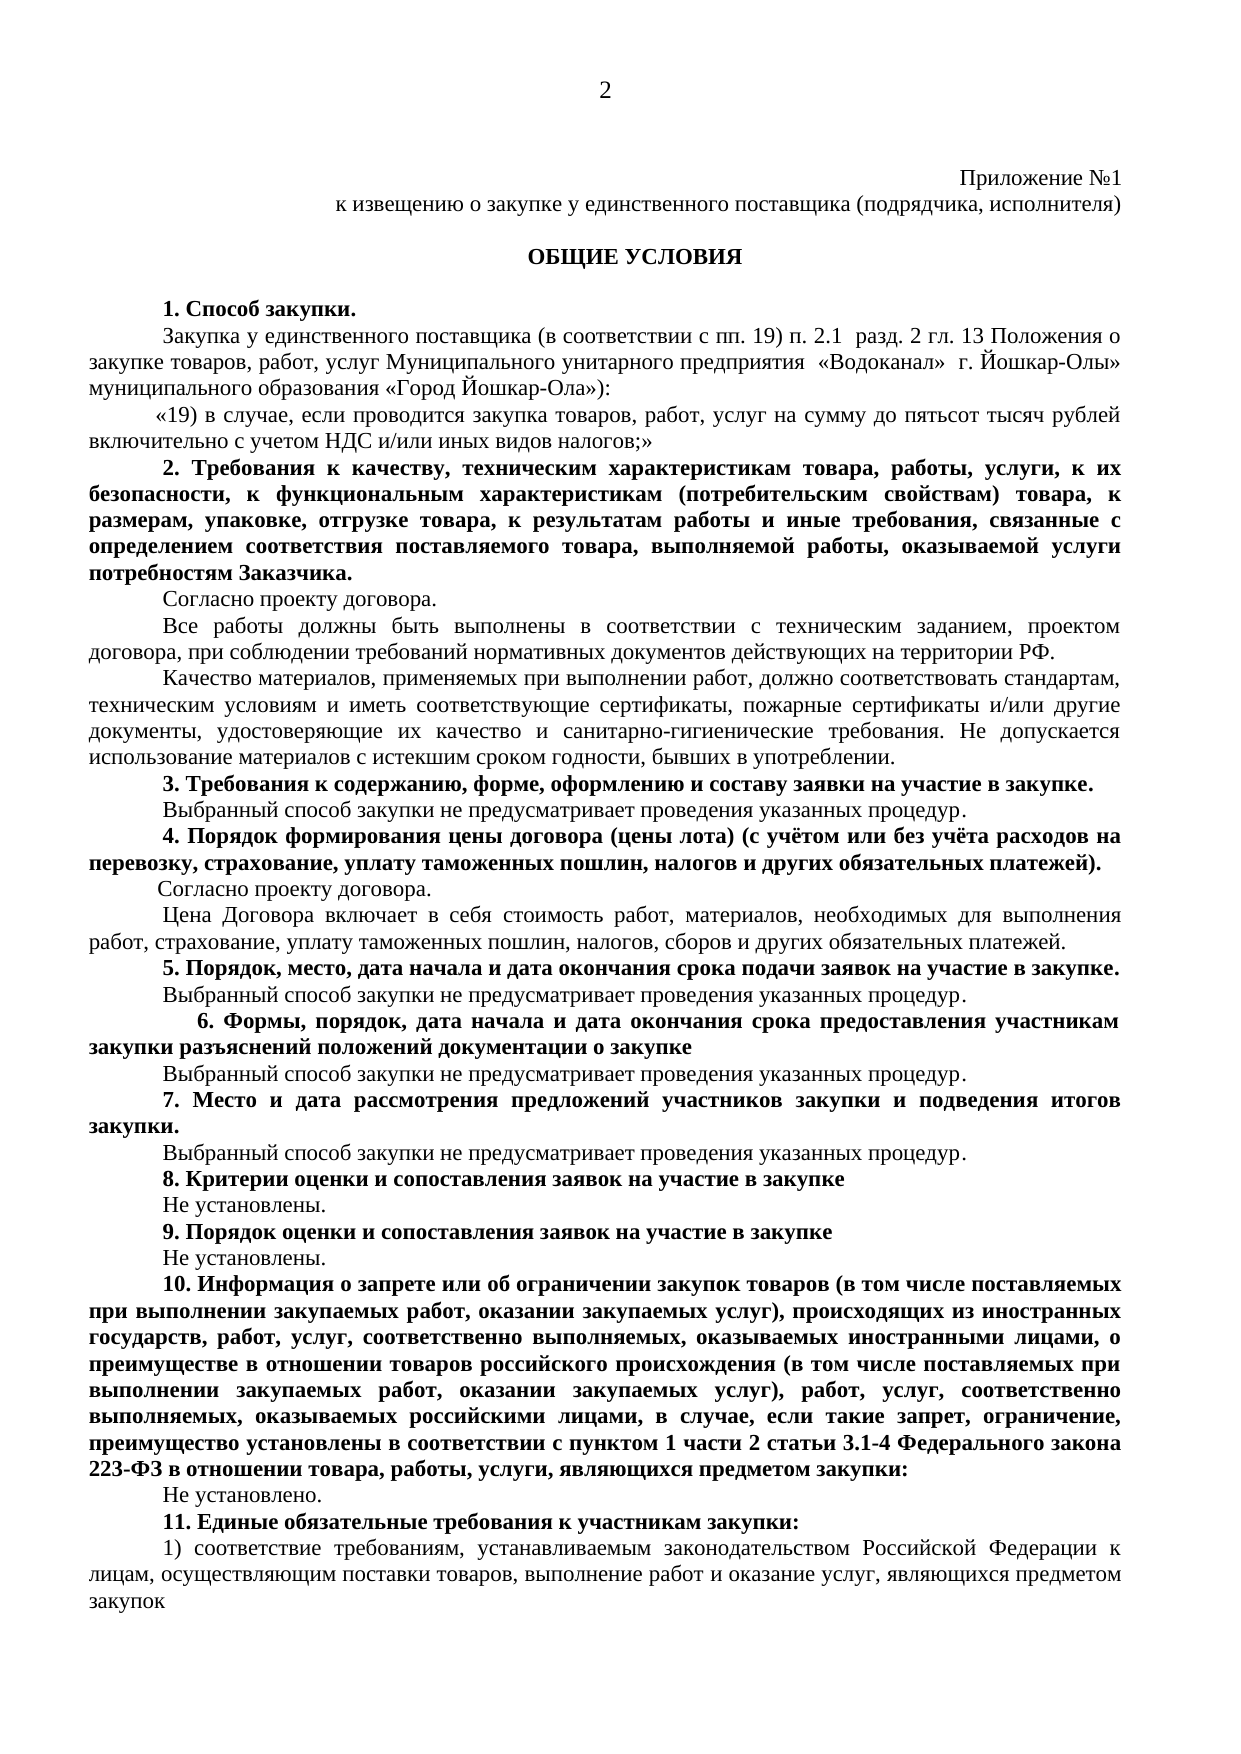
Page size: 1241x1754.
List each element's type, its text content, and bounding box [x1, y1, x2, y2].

text 11. Единые обязательные требования к участникам закупки: [88, 1508, 1122, 1534]
list 5. Порядок, место, дата начала и дата окончания срока подачи заявок на участие в закупке. [88, 954, 1122, 981]
list Выбранный способ закупки не предусматривает проведения указанных процедур. [88, 981, 1122, 1007]
text Выбранный способ закупки не предусматривает проведения указанных процедур. [88, 1139, 1122, 1165]
text Не установлены. [88, 1191, 1122, 1218]
text 6. Формы, порядок, дата начала и дата окончания срока предоставления участникам закупки разъяснений положений документации о закупке [88, 1007, 1122, 1060]
list Согласно проекту договора. [88, 585, 1122, 612]
text 7. Место и дата рассмотрения предложений участников закупки и подведения итогов закупки. [88, 1086, 1122, 1139]
text 1) соответствие требованиям, устанавливаемым законодательством Российской Федерации к лицам, осуществляющим поставки товаров, выполнение работ и оказание услуг, являющихся предметом закупок [88, 1534, 1122, 1613]
list 1. Способ закупки. [88, 295, 1122, 322]
list Качество материалов, применяемых при выполнении работ, должно соответствовать стандартам, техническим условиям и иметь соответствующие сертификаты, пожарные сертификаты и/или другие документы, удостоверяющие их качество и санитарно-гигиенические требования. Не допускается использование материалов с истекшим сроком годности, бывших в употреблении. [88, 664, 1122, 770]
text 9. Порядок оценки и сопоставления заявок на участие в закупке [88, 1218, 1122, 1244]
list Выбранный способ закупки не предусматривает проведения указанных процедур. [88, 796, 1122, 822]
text к извещению о закупке у единственного поставщика (подрядчика, исполнителя) [88, 190, 1122, 216]
text Приложение №1 [88, 164, 1122, 190]
text «19) в случае, если проводится закупка товаров, работ, услуг на сумму до пятьсот тысяч рублей включительно с учетом НДС и/или иных видов налогов;» [88, 401, 1122, 453]
list 3. Требования к содержанию, форме, оформлению и составу заявки на участие в закупке. [88, 770, 1122, 796]
text Закупка у единственного поставщика (в соответствии с пп. 19) п. 2.1 разд. 2 гл. 13 Положения о закупке товаров, работ, услуг Муниципального унитарного предприятия «Водоканал» г. Йошкар-Олы» муниципального образования «Город Йошкар-Ола»): [88, 322, 1122, 401]
text Согласно проекту договора. [88, 875, 1122, 902]
text Цена Договора включает в себя стоимость работ, материалов, необходимых для выполнения работ, страхование, уплату таможенных пошлин, налогов, сборов и других обязательных платежей. [88, 902, 1122, 954]
text Выбранный способ закупки не предусматривает проведения указанных процедур. [88, 1060, 1122, 1086]
text Не установлены. [88, 1244, 1122, 1271]
text 4. Порядок формирования цены договора (цены лота) (с учётом или без учёта расходов на перевозку, страхование, уплату таможенных пошлин, налогов и других обязательных платежей). [88, 822, 1122, 875]
list 2. Требования к качеству, техническим характеристикам товара, работы, услуги, к их безопасности, к функциональным характеристикам (потребительским свойствам) товара, к размерам, упаковке, отгрузке товара, к результатам работы и иные требования, связанные с определением соответствия поставляемого товара, выполняемой работы, оказываемой услуги потребностям Заказчика. [88, 453, 1122, 585]
text 8. Критерии оценки и сопоставления заявок на участие в закупке [88, 1165, 1122, 1191]
text ОБЩИЕ УСЛОВИЯ [88, 243, 1122, 269]
list Все работы должны быть выполнены в соответствии с техническим заданием, проектом договора, при соблюдении требований нормативных документов действующих на территории РФ. [88, 612, 1122, 664]
text 10. Информация о запрете или об ограничении закупок товаров (в том числе поставляемых при выполнении закупаемых работ, оказании закупаемых услуг), происходящих из иностранных государств, работ, услуг, соответственно выполняемых, оказываемых иностранными лицами, о преимуществе в отношении товаров российского происхождения (в том числе поставляемых при выполнении закупаемых работ, оказании закупаемых услуг), работ, услуг, соответственно выполняемых, оказываемых российскими лицами, в случае, если такие запрет, ограничение, преимущество установлены в соответствии с пунктом 1 части 2 статьи 3.1-4 Федерального закона 223-ФЗ в отношении товара, работы, услуги, являющихся предметом закупки: [88, 1271, 1122, 1481]
list Не установлено. [88, 1481, 1122, 1508]
